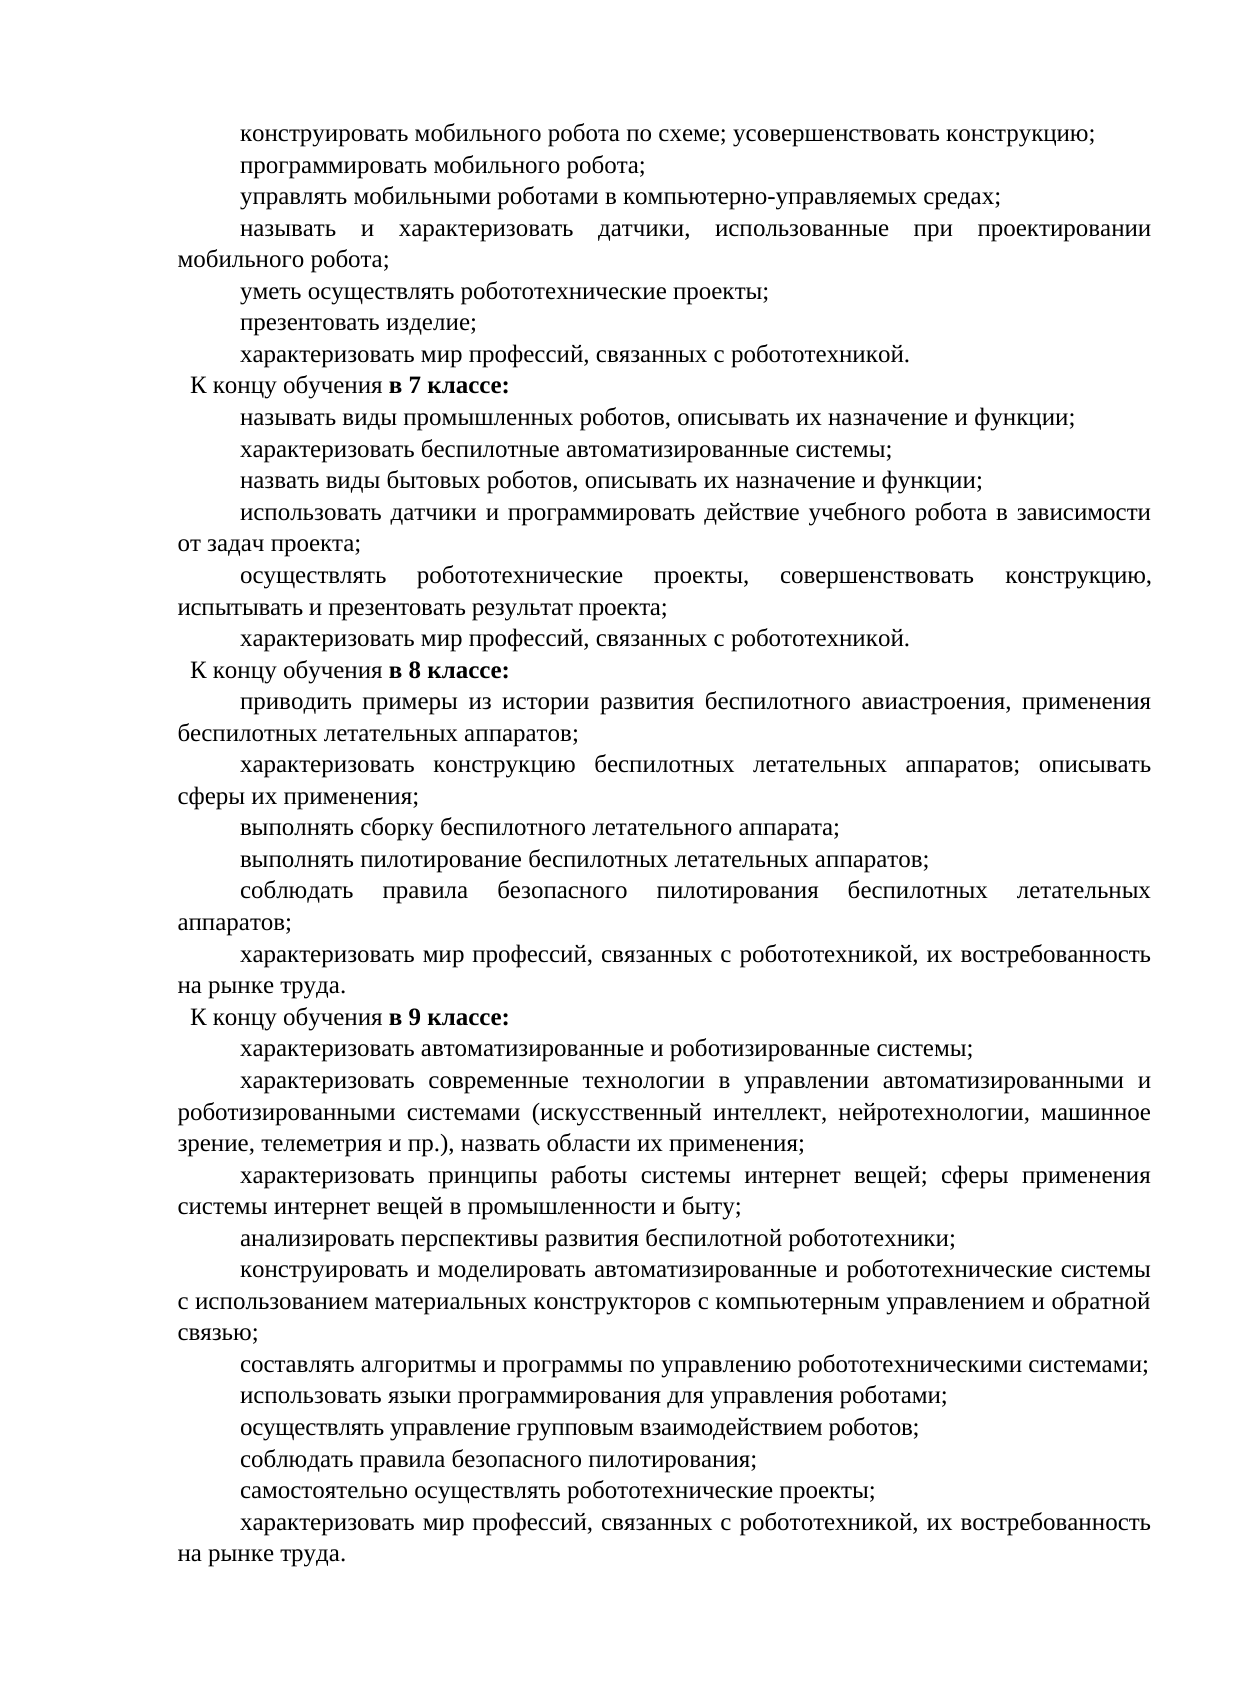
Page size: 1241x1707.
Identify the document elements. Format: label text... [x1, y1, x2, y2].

text характеризовать беспилотные автоматизированные системы; [177, 434, 1152, 462]
text характеризовать мир профессий, связанных с робототехникой. [177, 623, 1152, 652]
text самостоятельно осуществлять робототехнические проекты; [177, 1475, 1152, 1504]
text уметь осуществлять робототехнические проекты; [177, 276, 1152, 305]
text управлять мобильными роботами в компьютерно-управляемых средах; [177, 181, 1152, 210]
text использовать датчики и программировать действие учебного робота в зависимости от задач проекта; [177, 497, 1152, 557]
text характеризовать конструкцию беспилотных летательных аппаратов; описывать сферы их применения; [177, 749, 1152, 810]
text конструировать и моделировать автоматизированные и робототехнические системы с использованием материальных конструкторов с компьютерным управлением и обратной связью; [177, 1254, 1152, 1346]
text К концу обучения в 7 классе: [190, 371, 1152, 399]
text назвать виды бытовых роботов, описывать их назначение и функции; [177, 465, 1152, 494]
text конструировать мобильного робота по схеме; усовершенствовать конструкцию; [177, 118, 1152, 147]
text анализировать перспективы развития беспилотной робототехники; [177, 1223, 1152, 1252]
text характеризовать автоматизированные и роботизированные системы; [177, 1033, 1152, 1062]
text программировать мобильного робота; [177, 150, 1152, 178]
text осуществлять робототехнические проекты, совершенствовать конструкцию, испытывать и презентовать результат проекта; [177, 560, 1152, 620]
text характеризовать современные технологии в управлении автоматизированными и роботизированными системами (искусственный интеллект, нейротехнологии, машинное зрение, телеметрия и пр.), назвать области их применения; [177, 1065, 1152, 1157]
text К концу обучения в 9 классе: [190, 1002, 1152, 1031]
text характеризовать мир профессий, связанных с робототехникой. [177, 339, 1152, 368]
text характеризовать принципы работы системы интернет вещей; сферы применения системы интернет вещей в промышленности и быту; [177, 1160, 1152, 1220]
text использовать языки программирования для управления роботами; [177, 1381, 1152, 1409]
text осуществлять управление групповым взаимодействием роботов; [177, 1412, 1152, 1441]
text соблюдать правила безопасного пилотирования беспилотных летательных аппаратов; [177, 876, 1152, 936]
text К концу обучения в 8 классе: [190, 655, 1152, 683]
text называть и характеризовать датчики, использованные при проектировании мобильного робота; [177, 213, 1152, 273]
text характеризовать мир профессий, связанных с робототехникой, их востребованность на рынке труда. [177, 1507, 1152, 1567]
text презентовать изделие; [177, 307, 1152, 336]
text выполнять сборку беспилотного летательного аппарата; [177, 812, 1152, 841]
text приводить примеры из истории развития беспилотного авиастроения, применения беспилотных летательных аппаратов; [177, 686, 1152, 747]
text соблюдать правила безопасного пилотирования; [177, 1444, 1152, 1472]
text характеризовать мир профессий, связанных с робототехникой, их востребованность на рынке труда. [177, 939, 1152, 999]
text называть виды промышленных роботов, описывать их назначение и функции; [177, 402, 1152, 431]
text составлять алгоритмы и программы по управлению робототехническими системами; [177, 1349, 1152, 1378]
text выполнять пилотирование беспилотных летательных аппаратов; [177, 844, 1152, 873]
